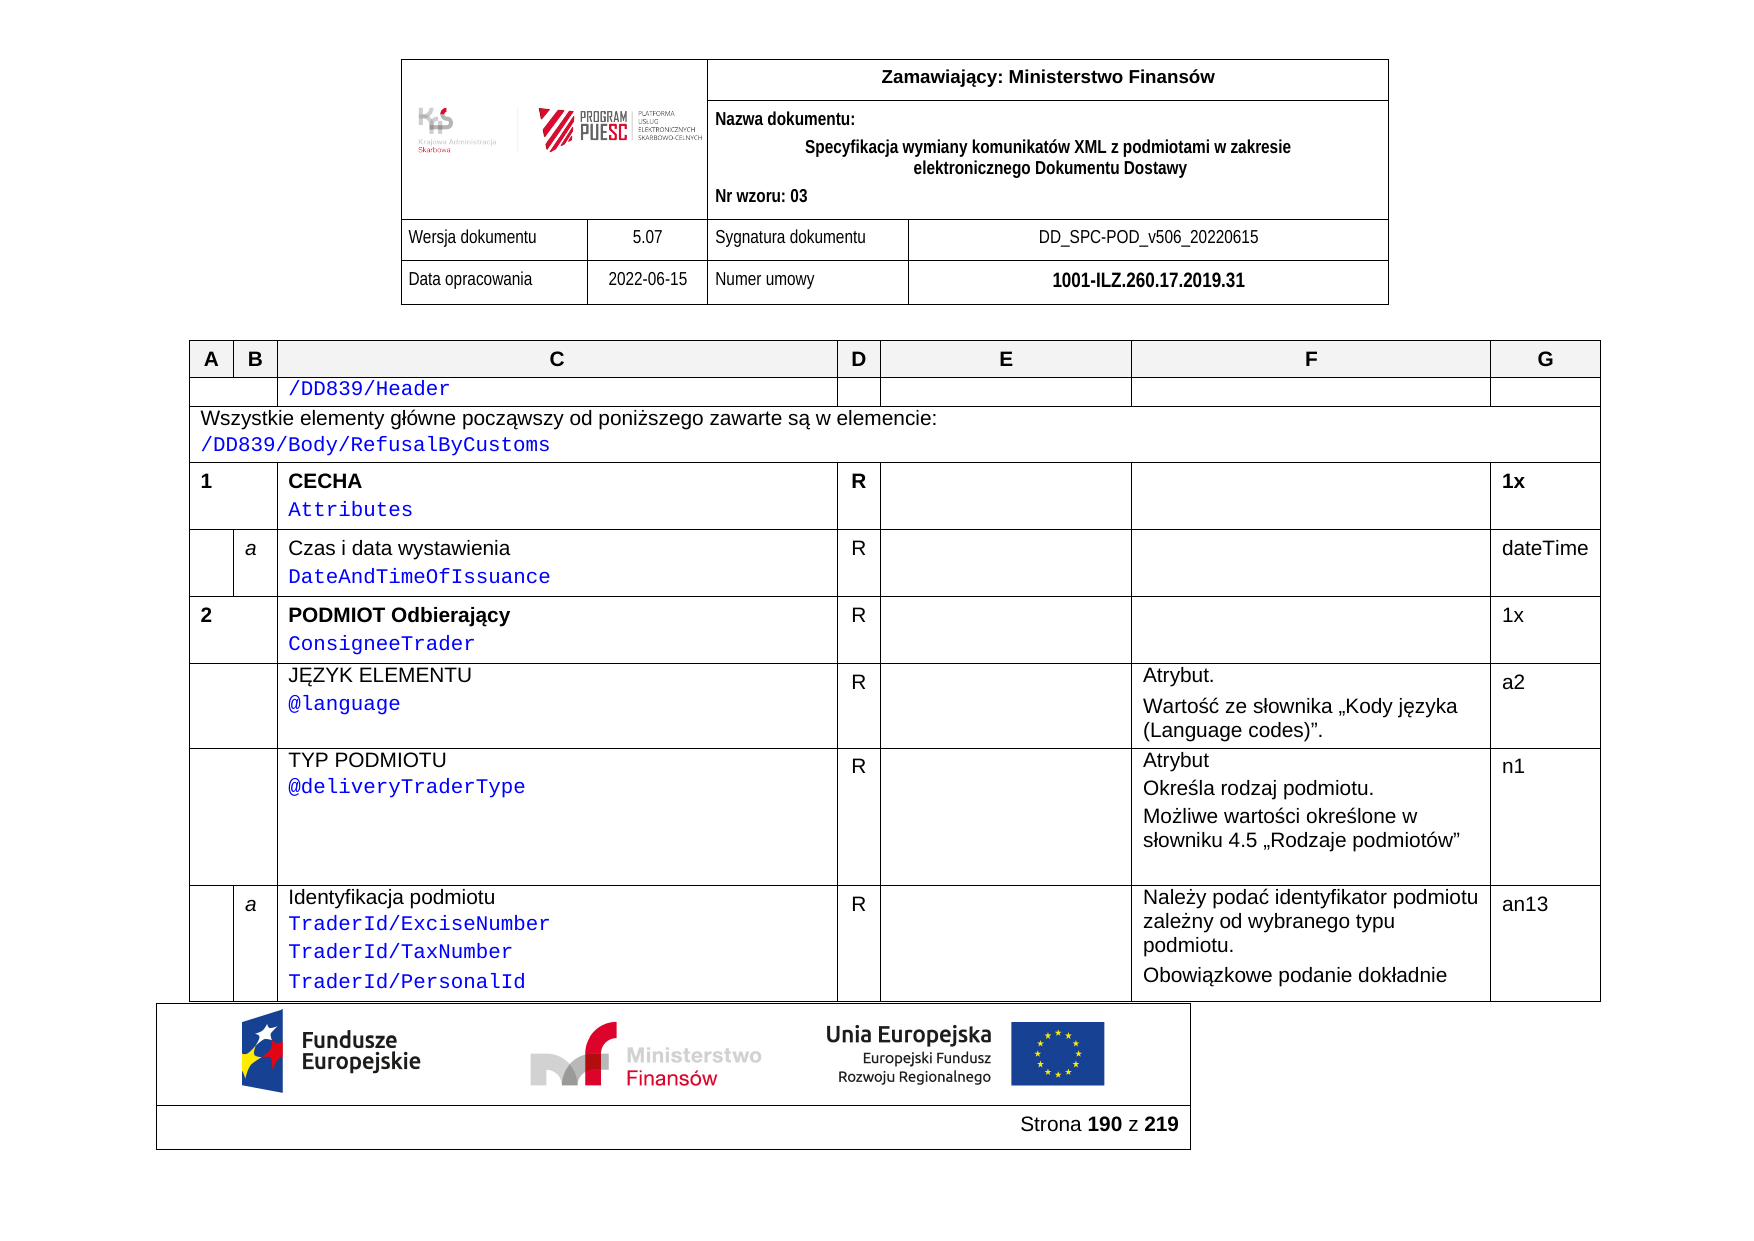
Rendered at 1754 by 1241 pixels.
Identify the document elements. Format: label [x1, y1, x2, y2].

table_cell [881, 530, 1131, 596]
picture [242, 1009, 1105, 1093]
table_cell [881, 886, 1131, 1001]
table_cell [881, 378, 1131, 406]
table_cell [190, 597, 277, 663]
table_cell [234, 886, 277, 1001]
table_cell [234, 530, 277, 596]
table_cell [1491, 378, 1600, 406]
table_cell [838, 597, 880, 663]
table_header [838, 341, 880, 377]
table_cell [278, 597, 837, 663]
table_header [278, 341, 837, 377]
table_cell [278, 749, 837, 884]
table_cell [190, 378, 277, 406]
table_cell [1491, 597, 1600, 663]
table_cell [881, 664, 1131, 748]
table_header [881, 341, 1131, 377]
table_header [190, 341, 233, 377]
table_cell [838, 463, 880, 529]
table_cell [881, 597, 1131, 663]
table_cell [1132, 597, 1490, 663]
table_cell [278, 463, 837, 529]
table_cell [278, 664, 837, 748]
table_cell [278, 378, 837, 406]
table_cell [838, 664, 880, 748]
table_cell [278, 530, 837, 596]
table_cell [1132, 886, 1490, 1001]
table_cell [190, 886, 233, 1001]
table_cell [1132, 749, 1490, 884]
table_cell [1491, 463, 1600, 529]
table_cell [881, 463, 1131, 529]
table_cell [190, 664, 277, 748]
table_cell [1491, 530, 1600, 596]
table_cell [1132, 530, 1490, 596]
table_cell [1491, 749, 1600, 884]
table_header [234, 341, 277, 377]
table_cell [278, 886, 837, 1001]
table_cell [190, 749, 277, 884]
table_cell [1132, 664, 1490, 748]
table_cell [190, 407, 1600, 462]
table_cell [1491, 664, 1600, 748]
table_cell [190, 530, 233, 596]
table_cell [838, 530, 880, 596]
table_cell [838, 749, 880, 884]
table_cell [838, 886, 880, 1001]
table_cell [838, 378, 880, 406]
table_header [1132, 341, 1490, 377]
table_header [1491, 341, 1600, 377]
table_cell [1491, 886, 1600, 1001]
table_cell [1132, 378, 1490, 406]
picture [408, 97, 702, 163]
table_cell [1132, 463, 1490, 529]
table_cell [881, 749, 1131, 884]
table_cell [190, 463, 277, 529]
